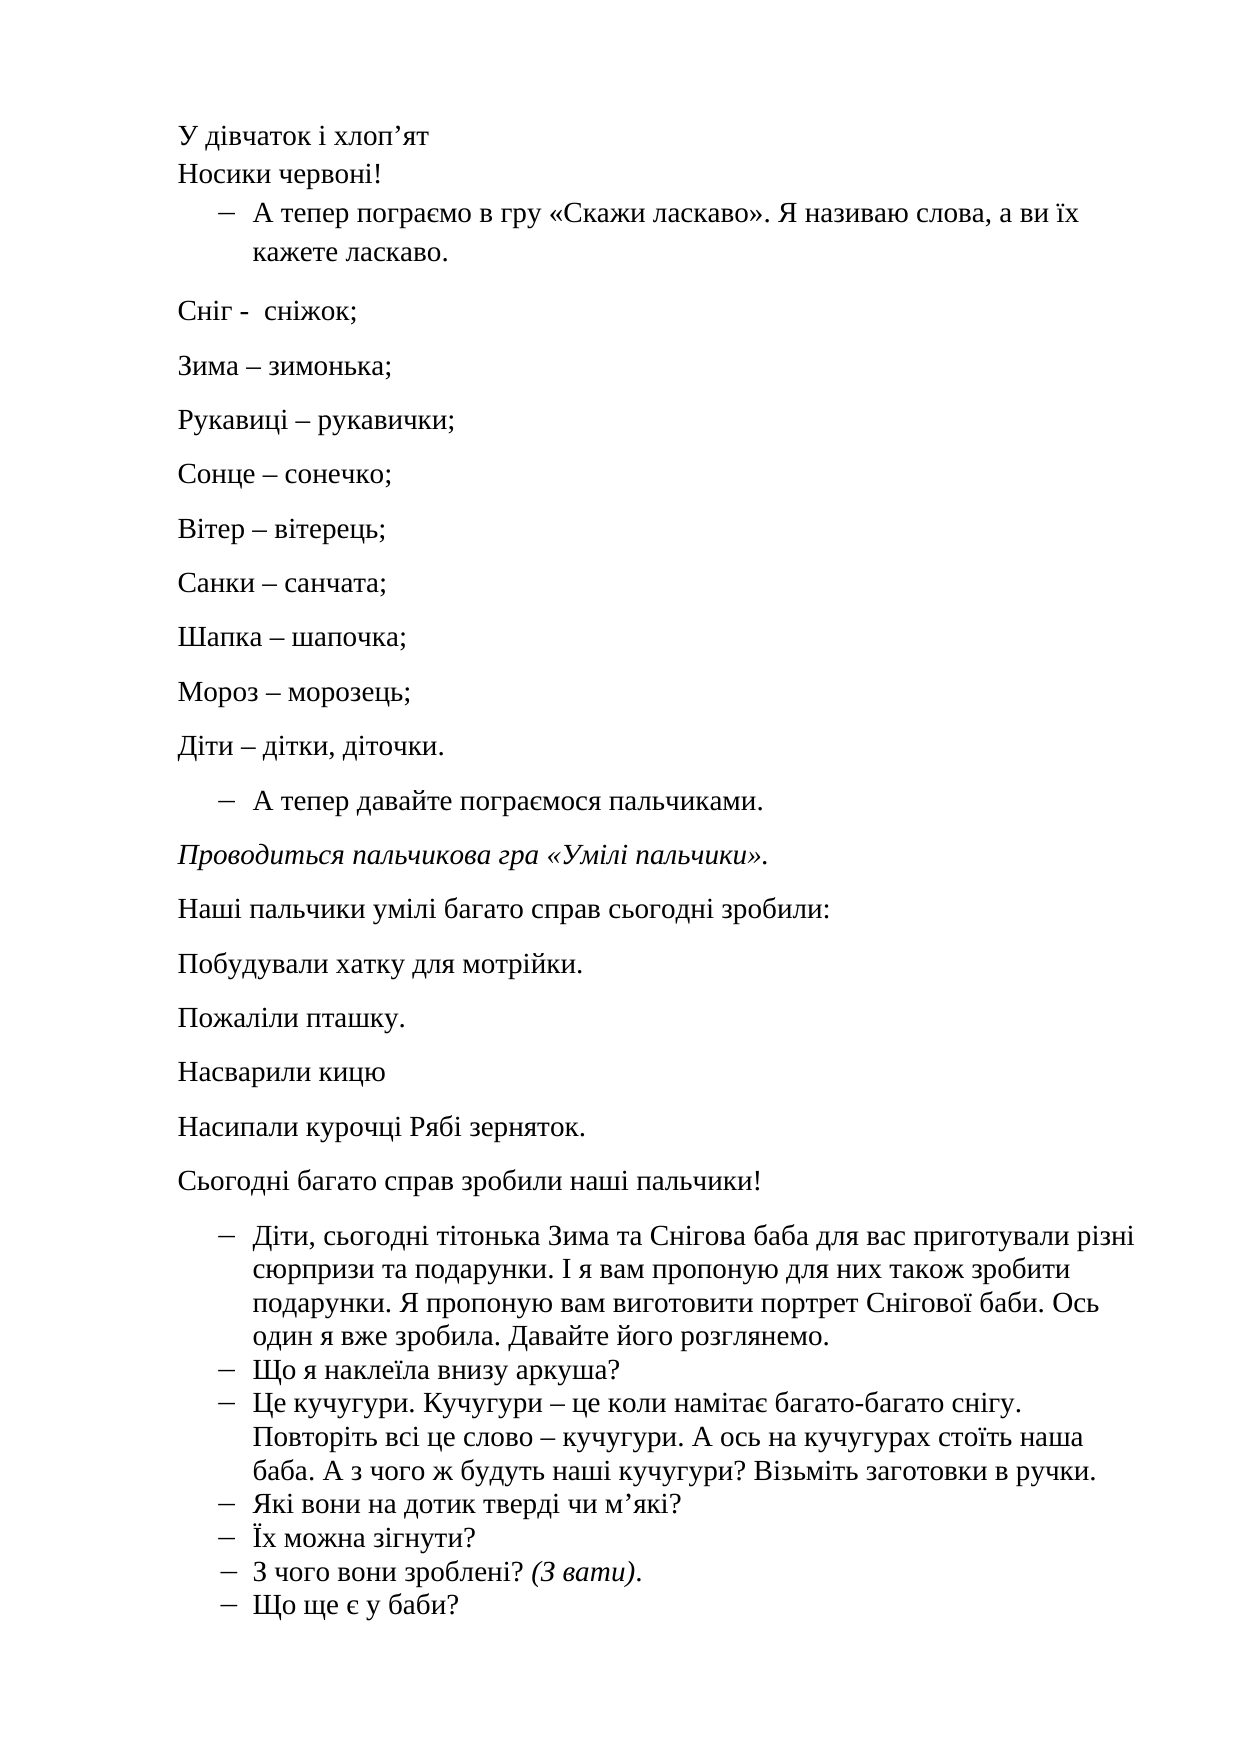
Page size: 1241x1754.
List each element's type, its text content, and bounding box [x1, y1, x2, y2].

list А тепер пограємо в гру «Скажи ласкаво». Я називаю слова, а ви їх кажете ласкаво. [215, 195, 1152, 267]
list Діти, сьогодні тітонька Зима та Снігова баба для вас приготували різні сюрпризи та подарунки. І я вам пропоную для них також зробити подарунки. Я пропоную вам виготовити портрет Снігової баби. Ось один я вже зробила. Давайте його розглянемо. [215, 1218, 1152, 1352]
text Шапка – шапочка; [177, 619, 1152, 653]
text Насипали курочці Рябі зерняток. [177, 1109, 1152, 1142]
text Пожаліли пташку. [177, 1000, 1152, 1034]
text Наші пальчики умілі багато справ сьогодні зробили: [177, 891, 1152, 925]
list Що ще є у баби? [215, 1587, 1152, 1621]
list А тепер давайте пограємося пальчиками. [215, 783, 1152, 816]
text Сьогодні багато справ зробили наші пальчики! [177, 1163, 1152, 1197]
text Побудували хатку для мотрійки. [177, 946, 1152, 979]
text Сніг - сніжок; [177, 293, 1152, 327]
text Насварили кицю [177, 1054, 1152, 1088]
text Зима – зимонька; [177, 348, 1152, 381]
list Їх можна зігнути? [215, 1520, 1152, 1554]
text Сонце – сонечко; [177, 456, 1152, 490]
text Проводиться пальчикова гра «Умілі пальчики». [177, 837, 1152, 871]
text Санки – санчата; [177, 565, 1152, 599]
list Носики червоні! [177, 157, 1152, 190]
list У дівчаток і хлоп’ят [177, 118, 1152, 152]
list З чого вони зроблені? (З вати). [215, 1554, 1152, 1587]
text Рукавиці – рукавички; [177, 402, 1152, 436]
text Діти – дітки, діточки. [177, 728, 1152, 762]
list Що я наклеїла внизу аркуша? [215, 1352, 1152, 1386]
text Вітер – вітерець; [177, 511, 1152, 544]
text Мороз – морозець; [177, 674, 1152, 707]
list Це кучугури. Кучугури – це коли намітає багато-багато снігу. Повторіть всі це слово – кучугури. А ось на кучугурах стоїть наша баба. А з чого ж будуть наші кучугури? Візьміть заготовки в ручки. [215, 1386, 1152, 1486]
list Які вони на дотик тверді чи м’які? [215, 1486, 1152, 1520]
